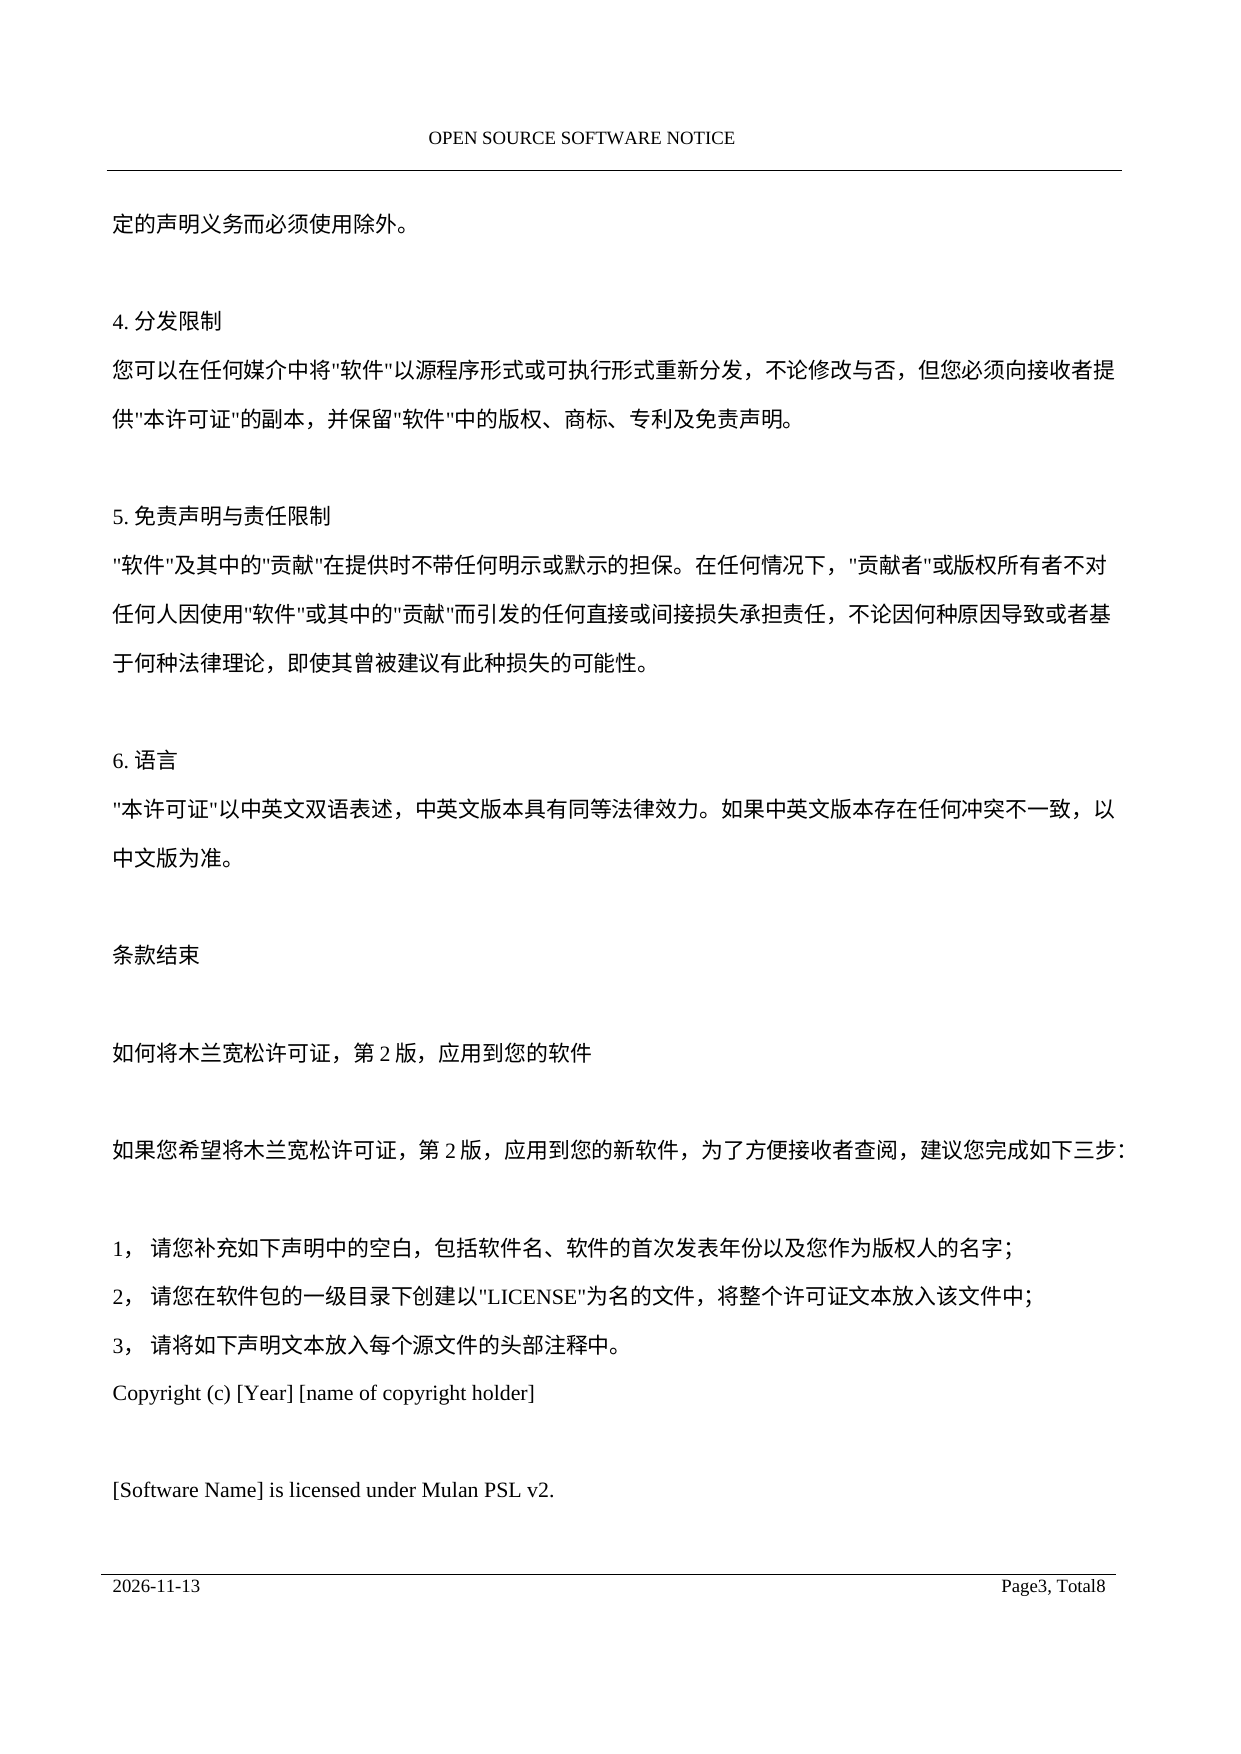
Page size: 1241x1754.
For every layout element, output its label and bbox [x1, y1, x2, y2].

text [112, 206, 1128, 1506]
